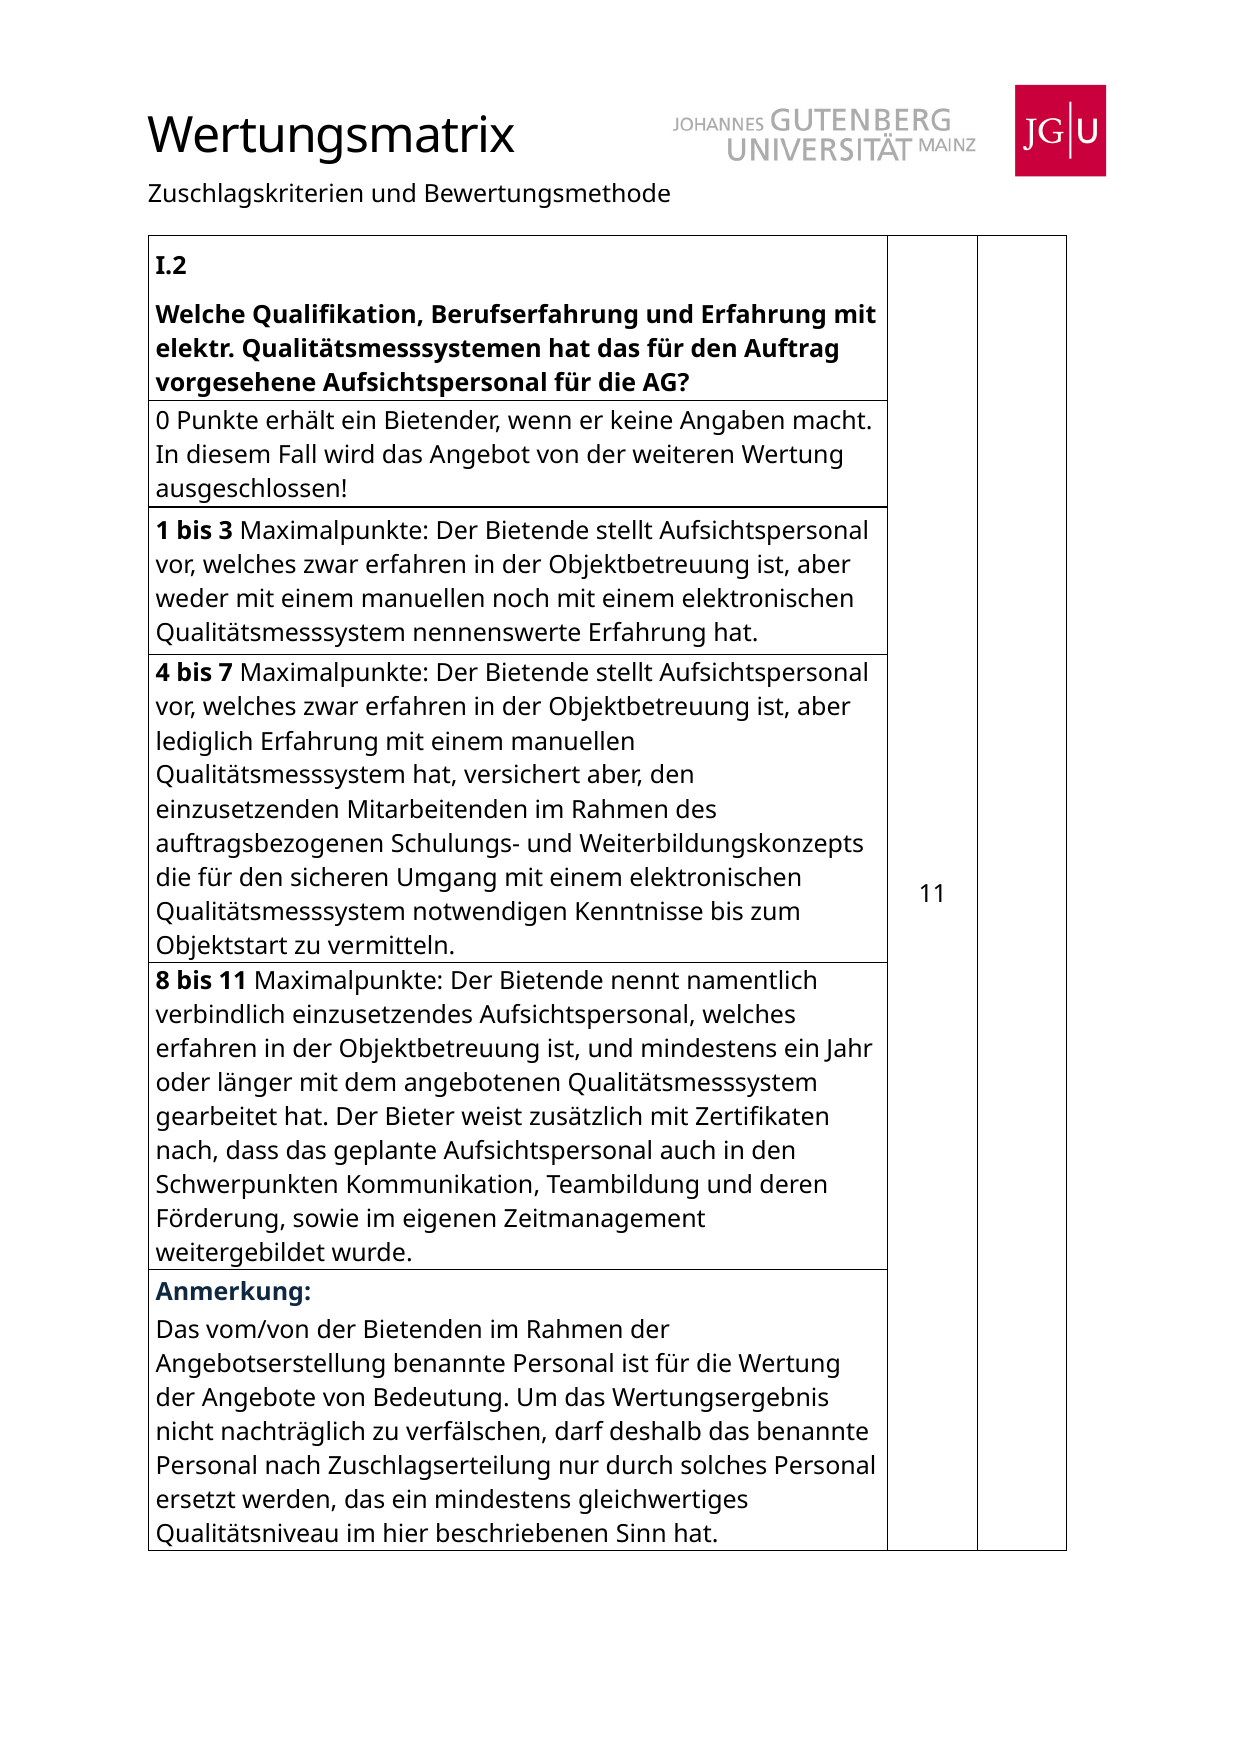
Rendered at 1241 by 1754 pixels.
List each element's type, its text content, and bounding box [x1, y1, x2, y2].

picture [657, 75, 1120, 189]
table_cell 4 bis 7 Maximalpunkte: Der Bietende stellt Aufsichtspersonal vor, welches zwar erfahren in der Objektbetreuung ist, aber lediglich Erfahrung mit einem manuellen Qualitätsmesssystem hat, versichert aber, den einzusetzenden Mitarbeitenden im Rahmen des auftragsbezogenen Schulungs- und Weiterbildungskonzepts die für den sicheren Umgang mit einem elektronischen Qualitätsmesssystem notwendigen Kenntnisse bis zum Objektstart zu vermitteln. [149, 655, 887, 962]
table_header 11 [888, 236, 977, 1550]
table_cell Anmerkung: [149, 1270, 887, 1311]
table_header [978, 236, 1066, 1550]
table_cell 1 bis 3 Maximalpunkte: Der Bietende stellt Aufsichtspersonal vor, welches zwar erfahren in der Objektbetreuung ist, aber weder mit einem manuellen noch mit einem elektronischen Qualitätsmesssystem nennenswerte Erfahrung hat. [149, 508, 887, 654]
table_cell Das vom/von der Bietenden im Rahmen der Angebotserstellung benannte Personal ist für die Wertung der Angebote von Bedeutung. Um das Wertungsergebnis nicht nachträglich zu verfälschen, darf deshalb das benannte Personal nach Zuschlagserteilung nur durch solches Personal ersetzt werden, das ein mindestens gleichwertiges Qualitätsniveau im hier beschriebenen Sinn hat. [149, 1311, 887, 1550]
table_cell 8 bis 11 Maximalpunkte: Der Bietende nennt namentlich verbindlich einzusetzendes Aufsichtspersonal, welches erfahren in der Objektbetreuung ist, und mindestens ein Jahr oder länger mit dem angebotenen Qualitätsmesssystem gearbeitet hat. Der Bieter weist zusätzlich mit Zertifikaten nach, dass das geplante Aufsichtspersonal auch in den Schwerpunkten Kommunikation, Teambildung und deren Förderung, sowie im eigenen Zeitmanagement weitergebildet wurde. [149, 963, 887, 1269]
table_header I.2 [149, 236, 887, 294]
table_cell Welche Qualifikation, Berufserfahrung und Erfahrung mit elektr. Qualitätsmesssystemen hat das für den Auftrag vorgesehene Aufsichtspersonal für die AG? [149, 294, 887, 400]
table_cell 0 Punkte erhält ein Bietender, wenn er keine Angaben macht. In diesem Fall wird das Angebot von der weiteren Wertung ausgeschlossen! [149, 401, 887, 506]
